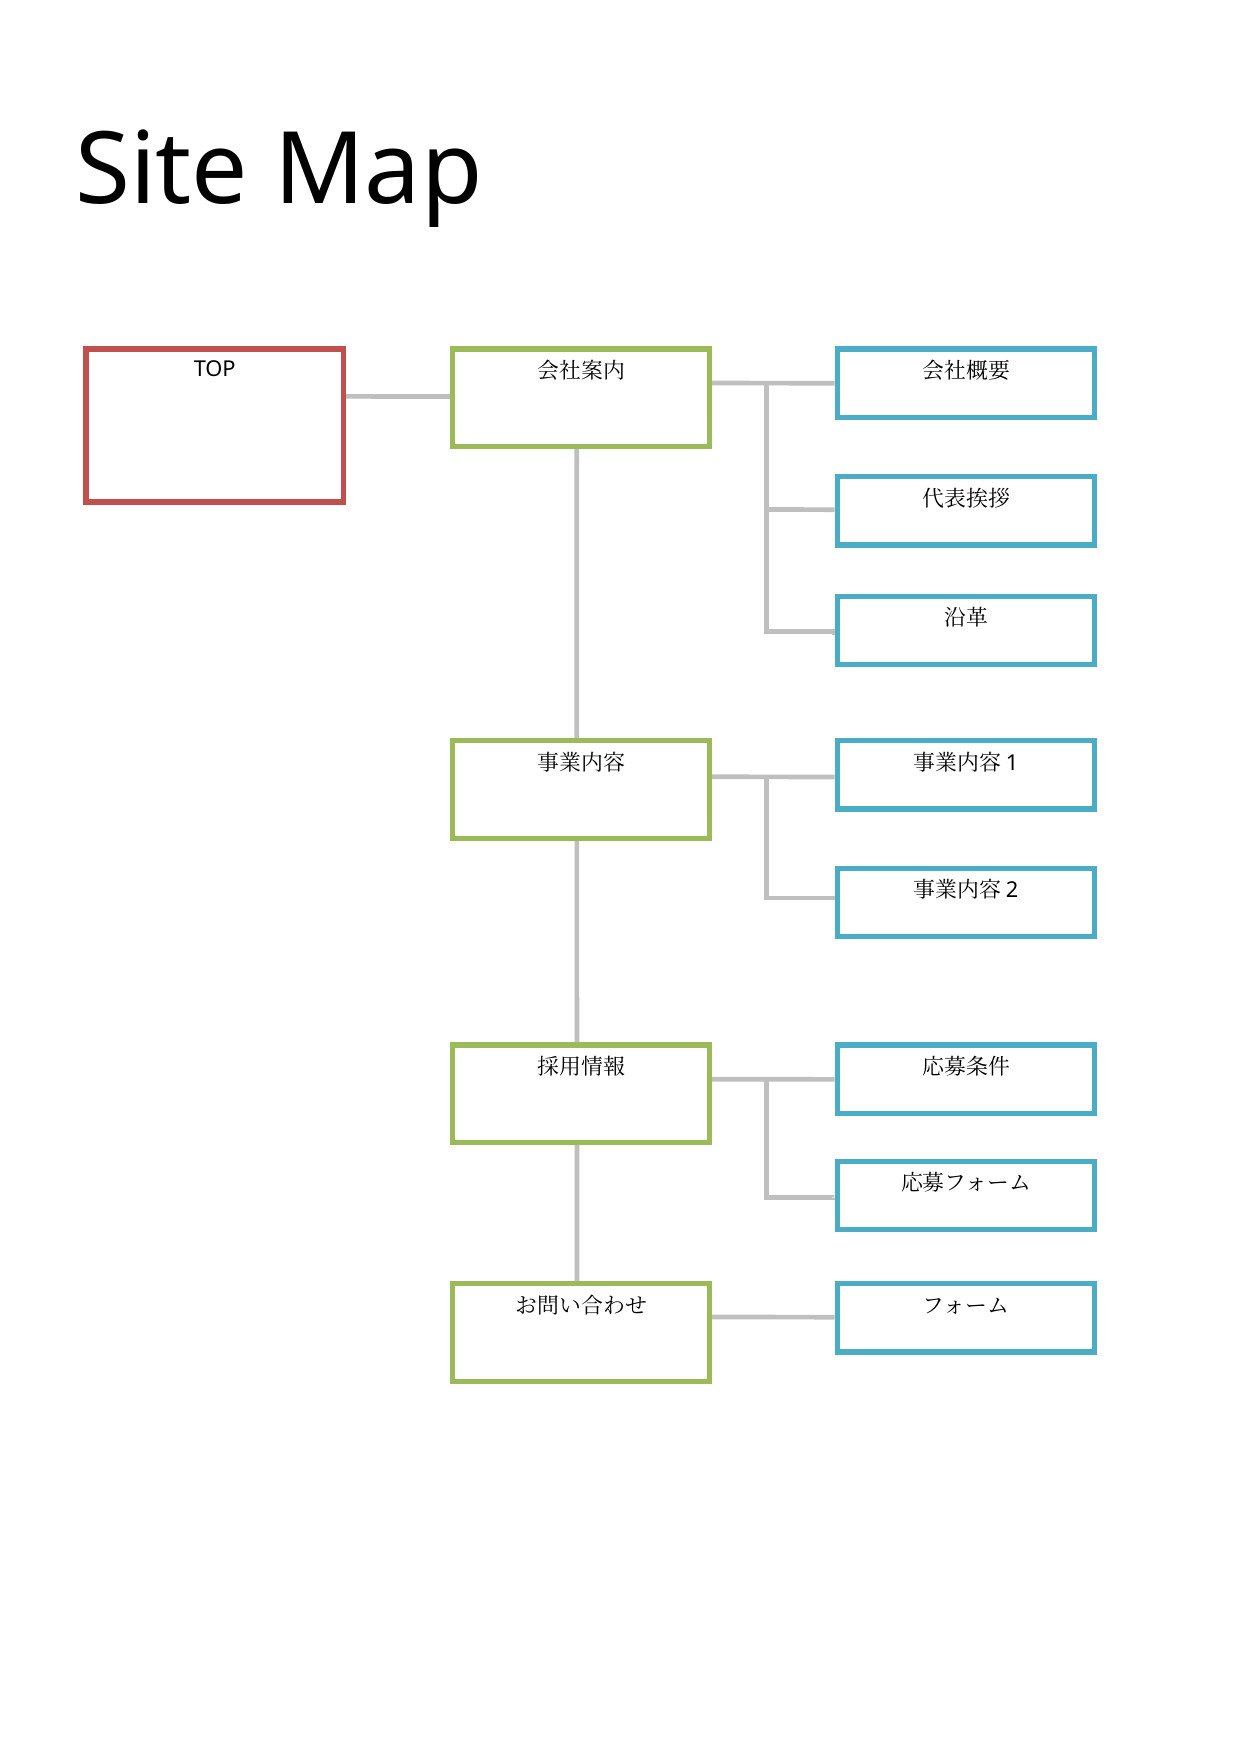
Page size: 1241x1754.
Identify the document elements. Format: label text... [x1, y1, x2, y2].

text Site Map [75, 89, 1165, 239]
